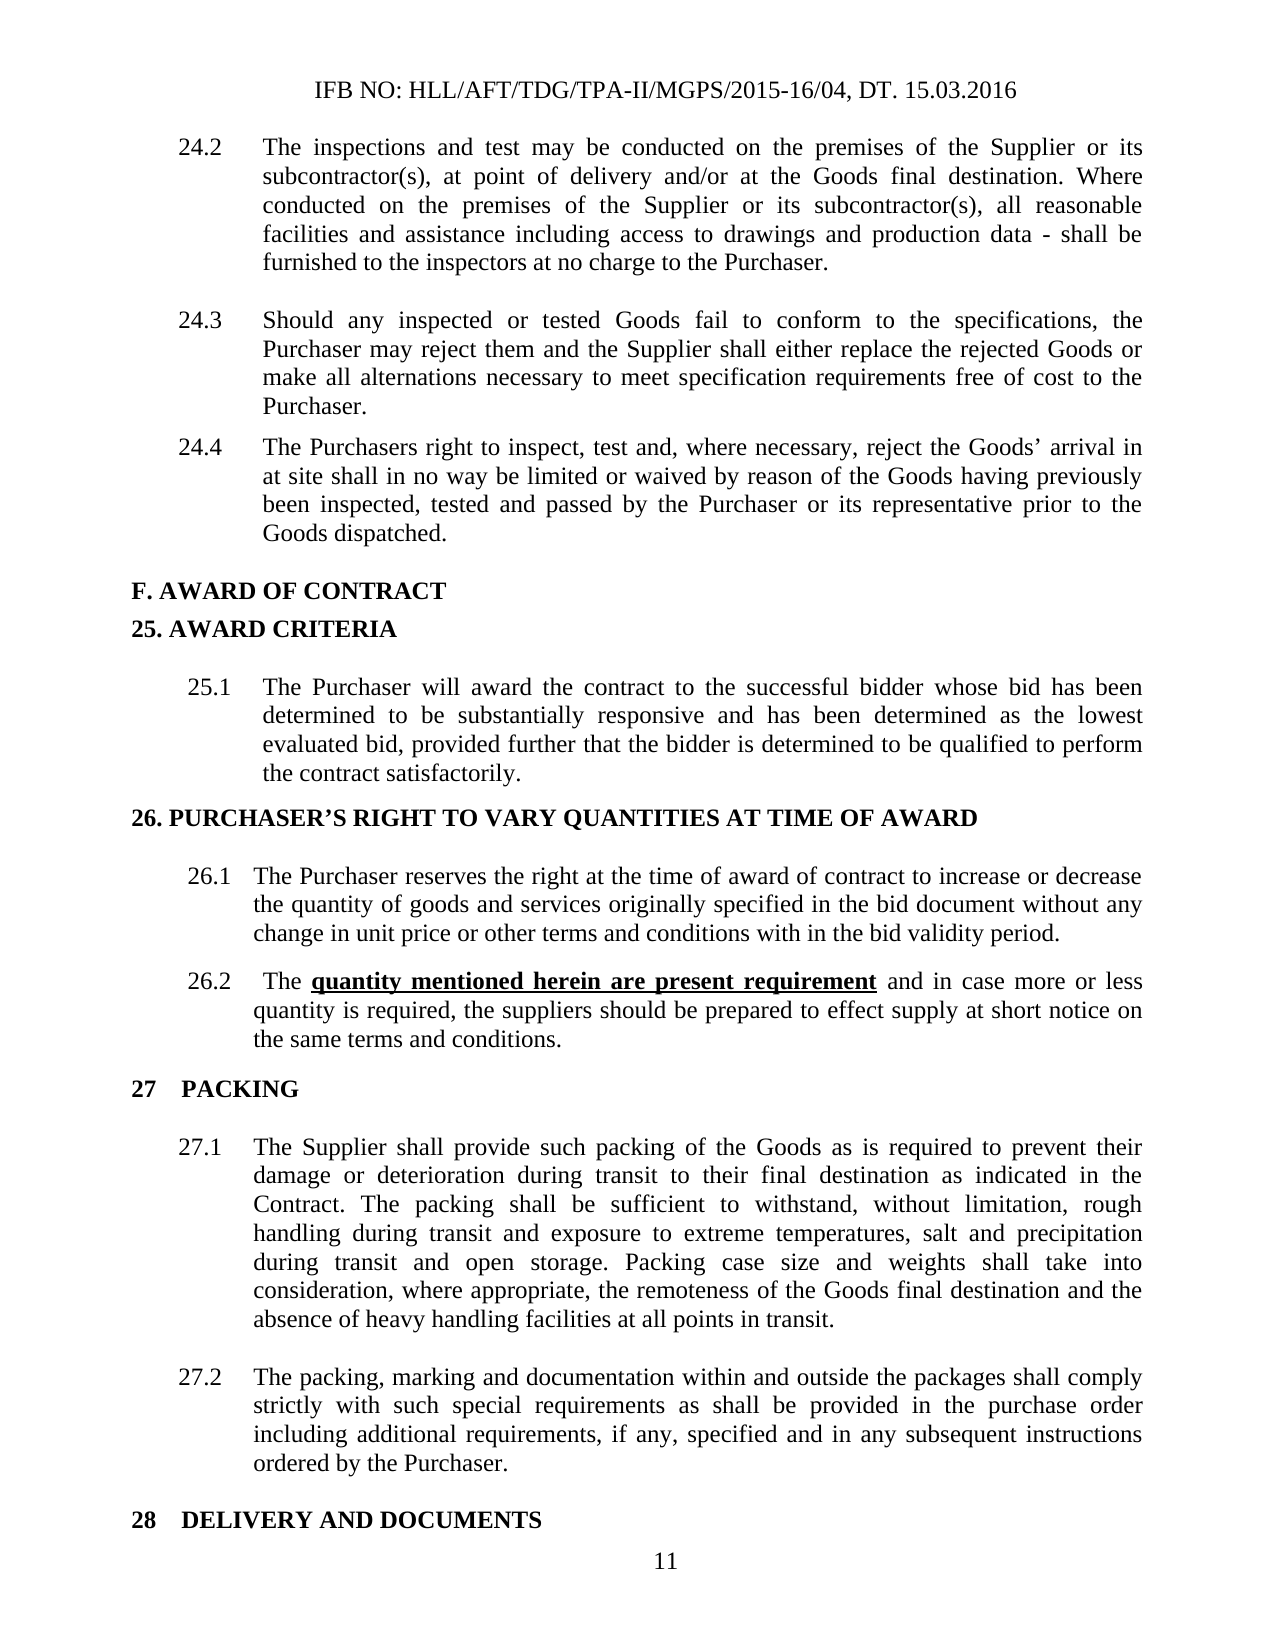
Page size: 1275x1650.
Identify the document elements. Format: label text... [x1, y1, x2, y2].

list The quantity mentioned herein are present requirement and in case more or less quantity is required, the suppliers should be prepared to effect supply at short notice on the same terms and conditions. [187, 966, 1144, 1052]
text 24.2 The inspections and test may be conducted on the premises of the Supplier or its subcontractor(s), at point of delivery and/or at the Goods final destination. Where conducted on the premises of the Supplier or its subcontractor(s), all reasonable facilities and assistance including access to drawings and production data - shall be furnished to the inspectors at no charge to the Purchaser. [178, 132, 1144, 276]
text 25. AWARD CRITERIA [131, 614, 1200, 643]
list The Purchaser reserves the right at the time of award of contract to increase or decrease the quantity of goods and services originally specified in the bid document without any change in unit price or other terms and conditions with in the bid validity period. [187, 861, 1144, 947]
text 24.3 Should any inspected or tested Goods fail to conform to the specifications, the Purchaser may reject them and the Supplier shall either replace the rejected Goods or make all alternations necessary to meet specification requirements free of cost to the Purchaser. [178, 305, 1144, 420]
text 25.1 The Purchaser will award the contract to the successful bidder whose bid has been determined to be substantially responsive and has been determined as the lowest evaluated bid, provided further that the bidder is determined to be qualified to perform the contract satisfactorily. [187, 672, 1144, 787]
list DELIVERY AND DOCUMENTS [131, 1505, 1200, 1534]
text F. AWARD OF CONTRACT [131, 576, 1200, 604]
text 26. PURCHASER’S RIGHT TO VARY QUANTITIES AT TIME OF AWARD [131, 803, 1200, 832]
list PACKING [131, 1074, 1200, 1103]
text 24.4 The Purchasers right to inspect, test and, where necessary, reject the Goods’ arrival in at site shall in no way be limited or waived by reason of the Goods having previously been inspected, tested and passed by the Purchaser or its representative prior to the Goods dispatched. [178, 432, 1144, 547]
list The Supplier shall provide such packing of the Goods as is required to prevent their damage or deterioration during transit to their final destination as indicated in the Contract. The packing shall be sufficient to withstand, without limitation, rough handling during transit and exposure to extreme temperatures, salt and precipitation during transit and open storage. Packing case size and weights shall take into consideration, where appropriate, the remoteness of the Goods final destination and the absence of heavy handling facilities at all points in transit. [178, 1132, 1144, 1333]
list The packing, marking and documentation within and outside the packages shall comply strictly with such special requirements as shall be provided in the purchase order including additional requirements, if any, specified and in any subsequent instructions ordered by the Purchaser. [178, 1362, 1144, 1477]
